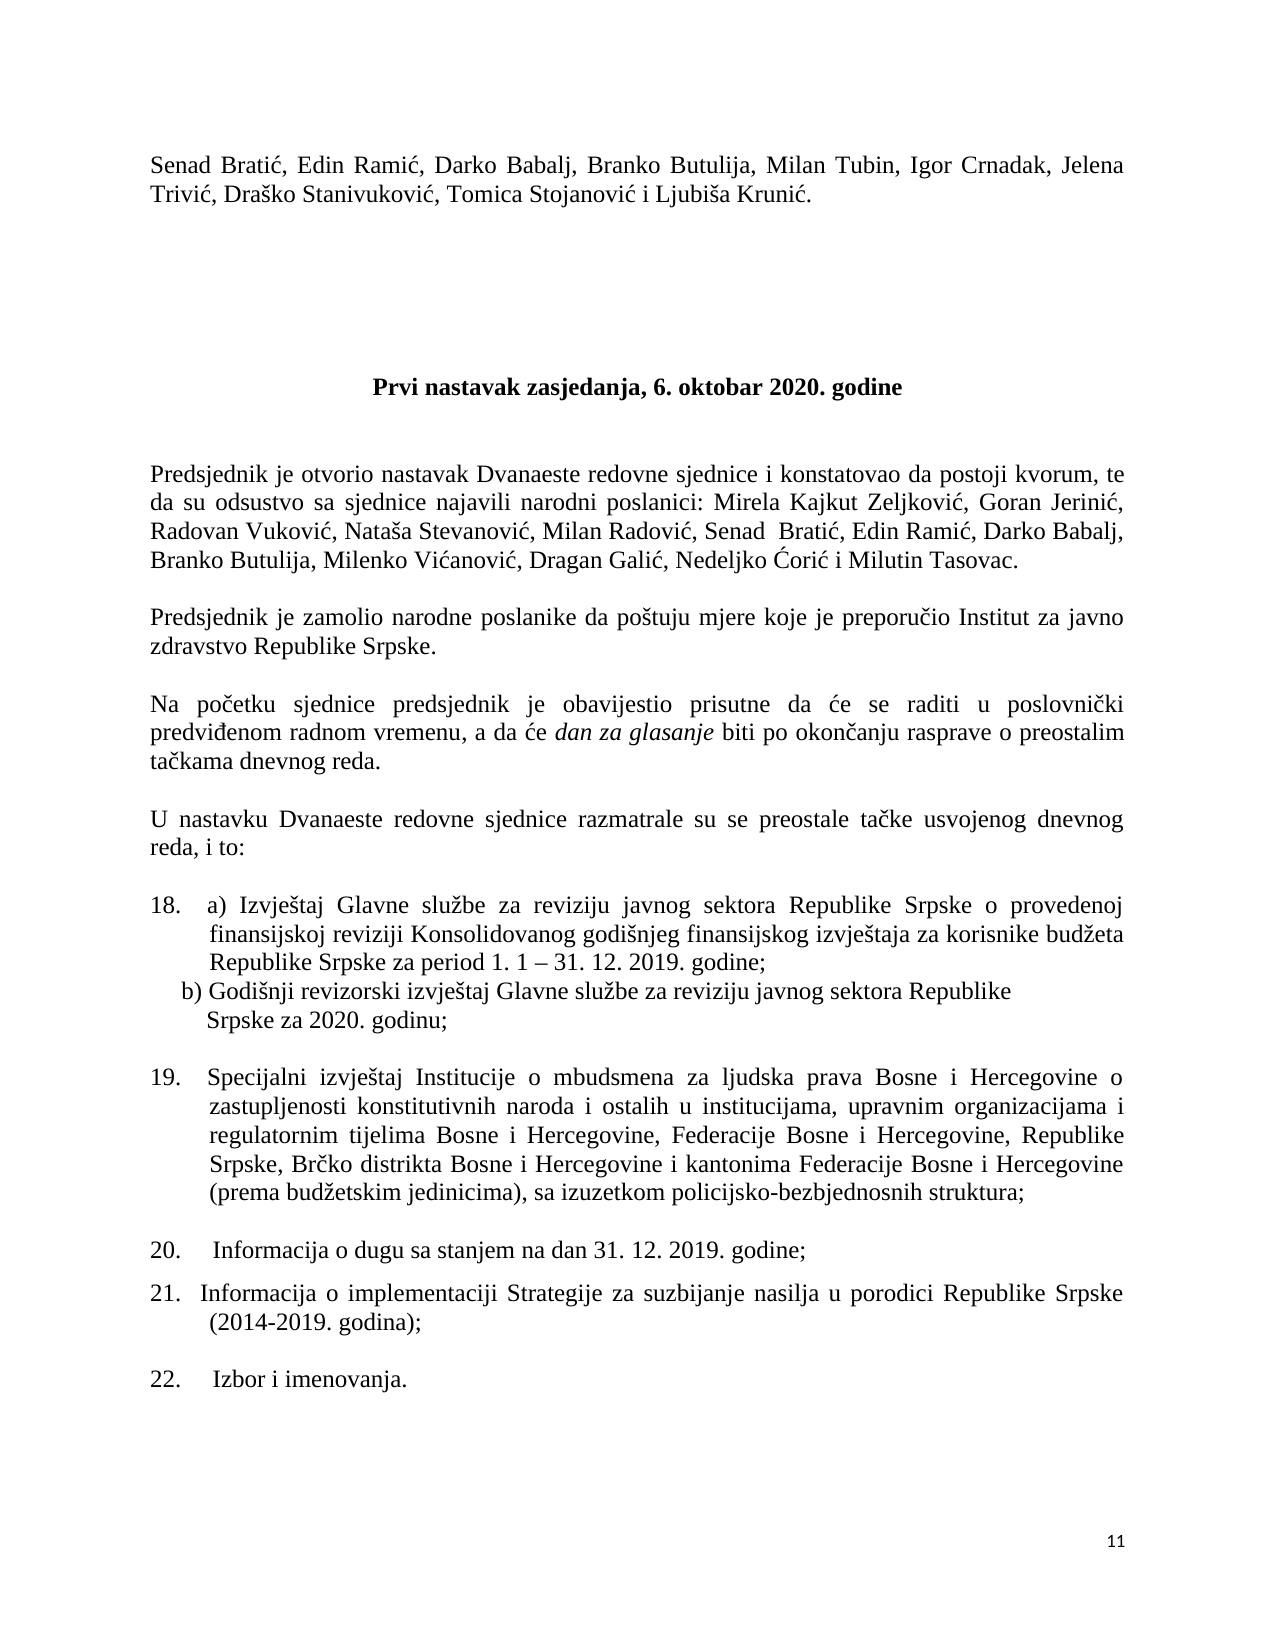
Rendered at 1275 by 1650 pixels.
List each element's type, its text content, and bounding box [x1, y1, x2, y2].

text U nastavku Dvanaeste redovne sjednice razmatrale su se preostale tačke usvojenog dnevnog reda, i to: [150, 804, 1125, 861]
text 19. Specijalni izvještaj Institucije o mbudsmena za ljudska prava Bosne i Hercegovine o zastupljenosti konstitutivnih naroda i ostalih u institucijama, upravnim organizacijama i regulatornim tijelima Bosne i Hercegovine, Federacije Bosne i Hercegovine, Republike Srpske, Brčko distrikta Bosne i Hercegovine i kantonima Federacije Bosne i Hercegovine (prema budžetskim jedinicima), sa izuzetkom policijsko-bezbjednosnih struktura; [150, 1062, 1125, 1206]
text Na početku sjednice predsjednik je obavijestio prisutne da će se raditi u poslovnički predviđenom radnom vremenu, a da će dan za glasanje biti po okončanju rasprave o preostalim tačkama dnevnog reda. [150, 689, 1125, 775]
text Predsjednik je otvorio nastavak Dvanaeste redovne sjednice i konstatovao da postoji kvorum, te da su odsustvo sa sjednice najavili narodni poslanici: Mirela Kajkut Zeljković, Goran Jerinić, Radovan Vuković, Nataša Stevanović, Milan Radović, Senad Bratić, Edin Ramić, Darko Babalj, Branko Butulija, Milenko Vićanović, Dragan Galić, Nedeljko Ćorić i Milutin Tasovac. [150, 459, 1125, 574]
text b) Godišnji revizorski izvještaj Glavne službe za reviziju javnog sektora Republike [150, 976, 1125, 1005]
text 18. a) Izvještaj Glavne službe za reviziju javnog sektora Republike Srpske o provedenoj finansijskoj reviziji Konsolidovanog godišnjeg finansijskog izvještaja za korisnike budžeta Republike Srpske za period 1. 1 – 31. 12. 2019. godine; [150, 890, 1125, 976]
text 20. Informacija o dugu sa stanjem na dan 31. 12. 2019. godine; [150, 1235, 1125, 1264]
text 22. Izbor i imenovanja. [150, 1364, 1125, 1393]
text Srpske za 2020. godinu; [150, 1005, 1125, 1034]
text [150, 150, 1125, 207]
text Prvi nastavak zasjedanja, 6. oktobar 2020. godine [150, 372, 1125, 401]
text Predsjednik je zamolio narodne poslanike da poštuju mjere koje je preporučio Institut za javno zdravstvo Republike Srpske. [150, 602, 1125, 660]
text 21. Informacija o implementaciji Strategije za suzbijanje nasilja u porodici Republike Srpske (2014-2019. godina); [150, 1278, 1125, 1336]
